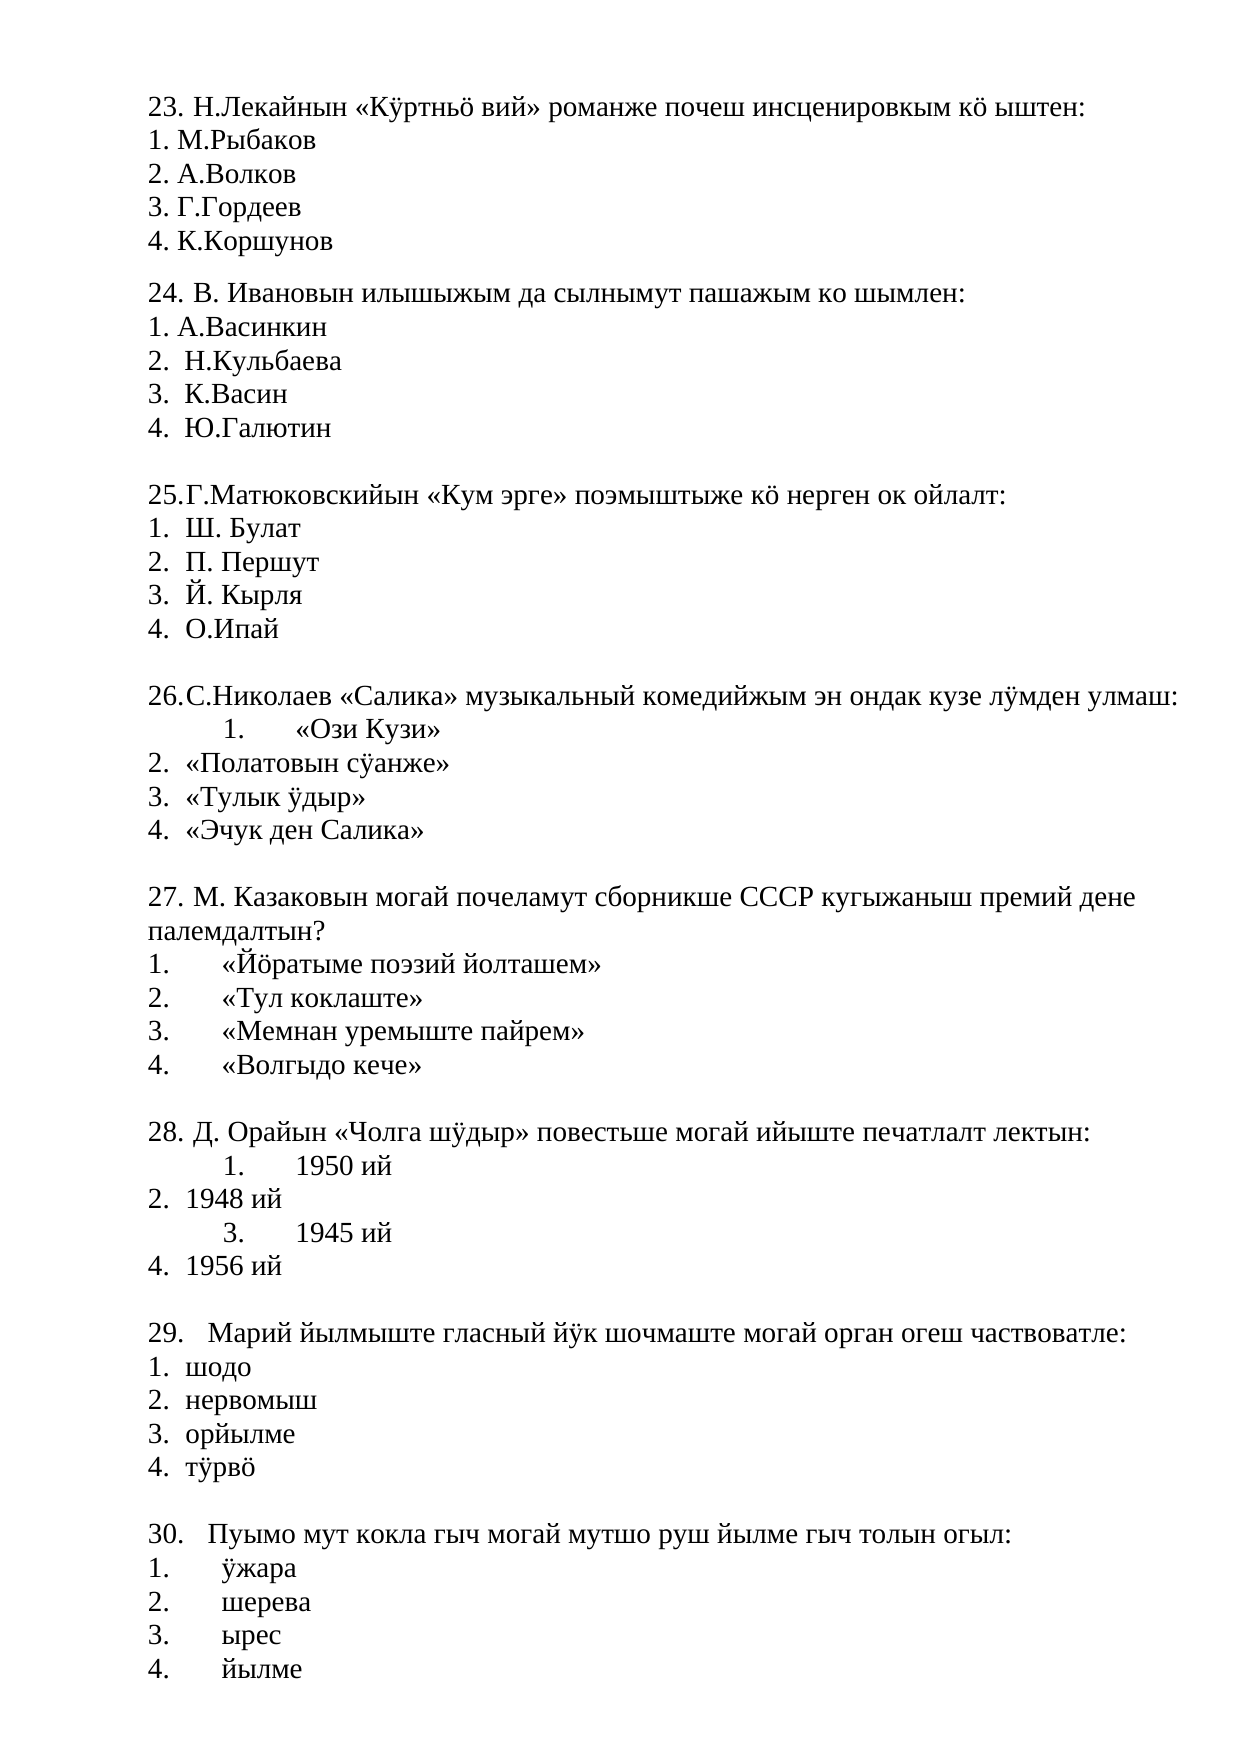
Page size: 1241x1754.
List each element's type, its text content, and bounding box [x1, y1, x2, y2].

text 3. Г.Гордеев [148, 189, 1181, 223]
list Ш. Булат [148, 510, 1181, 544]
list Марий йылмыште гласный йÿк шочмаште могай орган огеш частвоватле: [148, 1315, 1181, 1349]
list шодо [148, 1349, 1181, 1382]
list тÿрвö [148, 1449, 1181, 1483]
list ÿжара [148, 1550, 1181, 1584]
list О.Ипай [148, 611, 1181, 644]
text 1. А.Васинкин [148, 309, 1181, 343]
text 4. Ю.Галютин [148, 410, 1181, 443]
text 3. К.Васин [148, 376, 1181, 410]
list «Йöратыме поэзий йолташем» [148, 946, 1181, 980]
text 1. М.Рыбаков [148, 122, 1181, 156]
list «Эчук ден Салика» [148, 812, 1181, 846]
list «Тул коклаште» [148, 980, 1181, 1013]
list шерева [148, 1584, 1181, 1617]
list ырес [148, 1617, 1181, 1651]
list «Мемнан уремыште пайрем» [148, 1013, 1181, 1047]
list 1950 ий [223, 1148, 1181, 1181]
list 1948 ий [148, 1181, 1181, 1215]
list «Волгыдо кече» [148, 1047, 1181, 1081]
list Д. Орайын «Чолга шÿдыр» повестьше могай ийыште печатлалт лектын: [148, 1114, 1181, 1148]
list М. Казаковын могай почеламут сборникше СССР кугыжаныш премий дене палемдалтын? [148, 879, 1181, 946]
list Пуымо мут кокла гыч могай мутшо руш йылме гыч толын огыл: [148, 1517, 1181, 1550]
list Г.Матюковскийын «Кум эрге» поэмыштыже кö нерген ок ойлалт: [148, 477, 1181, 510]
list В. Ивановын илышыжым да сылнымут пашажым ко шымлен: [148, 276, 1181, 309]
list орйылме [148, 1416, 1181, 1449]
text 4. К.Коршунов [148, 223, 1181, 256]
list П. Першут [148, 544, 1181, 577]
list «Ози Кузи» [223, 712, 1181, 745]
list йылме [148, 1651, 1181, 1684]
text 2. А.Волков [148, 156, 1181, 189]
text 2. Н.Кульбаева [148, 343, 1181, 376]
list 1945 ий [223, 1215, 1181, 1248]
list «Тулык ÿдыр» [148, 779, 1181, 812]
list 1956 ий [148, 1248, 1181, 1282]
list Й. Кырля [148, 577, 1181, 611]
list Н.Лекайнын «Кÿртньö вий» романже почеш инсценировкым кö ыштен: [148, 89, 1181, 122]
list С.Николаев «Салика» музыкальный комедийжым эн ондак кузе лÿмден улмаш: [148, 678, 1181, 712]
list «Полатовын сÿанже» [148, 745, 1181, 779]
list нервомыш [148, 1382, 1181, 1416]
